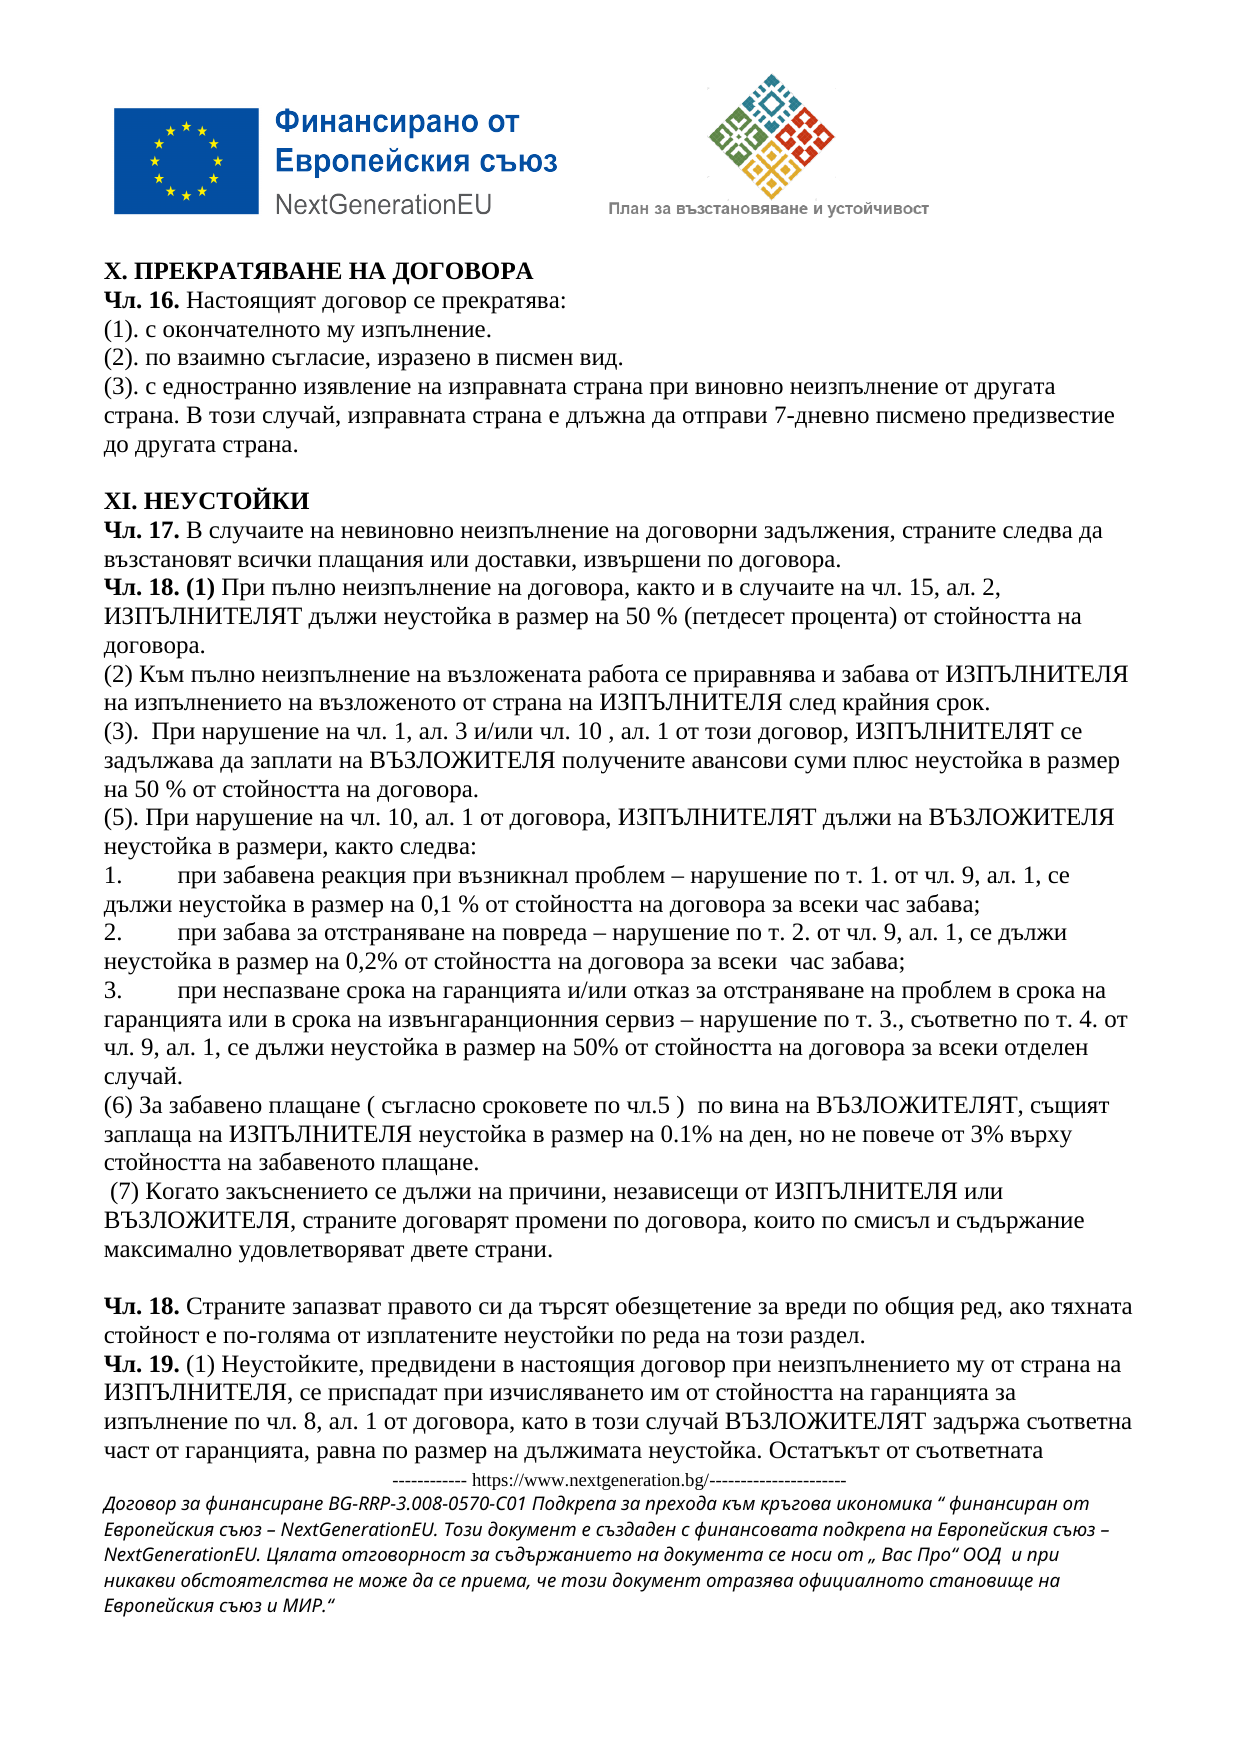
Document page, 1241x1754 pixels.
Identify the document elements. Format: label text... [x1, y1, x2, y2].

text 2. при забава за отстраняване на повреда – нарушение по т. 2. от чл. 9, ал. 1, се дължи неустойка в размер на 0,2% от стойността на договора за всеки час забава; [103, 917, 1137, 975]
text (2) Към пълно неизпълнение на възложената работа се приравнява и забава от ИЗПЪЛНИТЕЛЯ на изпълнението на възложеното от страна на ИЗПЪЛНИТЕЛЯ след крайния срок. [103, 659, 1137, 716]
text Чл. 18. (1) При пълно неизпълнение на договора, както и в случаите на чл. 15, ал. 2, ИЗПЪЛНИТЕЛЯТ дължи неустойка в размер на 50 % (петдесет процента) от стойността на договора. [103, 572, 1137, 659]
text Чл. 18. Страните запазват правото си да търсят обезщетение за вреди по общия ред, ако тяхната стойност е по-голяма от изплатените неустойки по реда на този раздел. [103, 1291, 1137, 1349]
text Чл. 16. Настоящият договор се прекратява: [103, 285, 1137, 314]
text (3). При нарушение на чл. 1, ал. 3 и/или чл. 10 , ал. 1 от този договор, ИЗПЪЛНИТЕЛЯТ се задължава да заплати на ВЪЗЛОЖИТЕЛЯ получените авансови суми плюс неустойка в размер на 50 % от стойността на договора. [103, 716, 1137, 802]
text (1). с окончателното му изпълнение. [103, 314, 1137, 342]
text 1. при забавена реакция при възникнал проблем – нарушение по т. 1. от чл. 9, ал. 1, се дължи неустойка в размер на 0,1 % от стойността на договора за всеки час забава; [103, 860, 1137, 917]
text (2). по взаимно съгласие, изразено в писмен вид. [103, 342, 1137, 371]
text 3. при неспазване срока на гаранцията и/или отказ за отстраняване на проблем в срока на гаранцията или в срока на извънгаранционния сервиз – нарушение по т. 3., съответно по т. 4. от чл. 9, ал. 1, се дължи неустойка в размер на 50% от стойността на договора за всеки отделен случай. [103, 975, 1137, 1090]
text Х. ПРЕКРАТЯВАНЕ НА ДОГОВОРА [103, 256, 1137, 285]
text (5). При нарушение на чл. 10, ал. 1 от договора, ИЗПЪЛНИТЕЛЯТ дължи на ВЪЗЛОЖИТЕЛЯ неустойка в размери, както следва: [103, 802, 1137, 860]
text (6) За забавено плащане ( съгласно сроковете по чл.5 ) по вина на ВЪЗЛОЖИТЕЛЯТ, същият заплаща на ИЗПЪЛНИТЕЛЯ неустойка в размер на 0.1% на ден, но не повече от 3% върху стойността на забавеното плащане. [103, 1090, 1137, 1176]
picture [103, 73, 939, 228]
text ХI. НЕУСТОЙКИ [103, 486, 1137, 515]
text (7) Когато закъснението се дължи на причини, независещи от ИЗПЪЛНИТЕЛЯ или ВЪЗЛОЖИТЕЛЯ, страните договарят промени по договора, които по смисъл и съдържание максимално удовлетворяват двете страни. [103, 1176, 1137, 1262]
text (3). с едностранно изявление на изправната страна при виновно неизпълнение от другата страна. В този случай, изправната страна е длъжна да отправи 7-дневно писмено предизвестие до другата страна. [103, 371, 1137, 457]
text Чл. 17. В случаите на невиновно неизпълнение на договорни задължения, страните следва да възстановят всички плащания или доставки, извършени по договора. [103, 515, 1137, 572]
